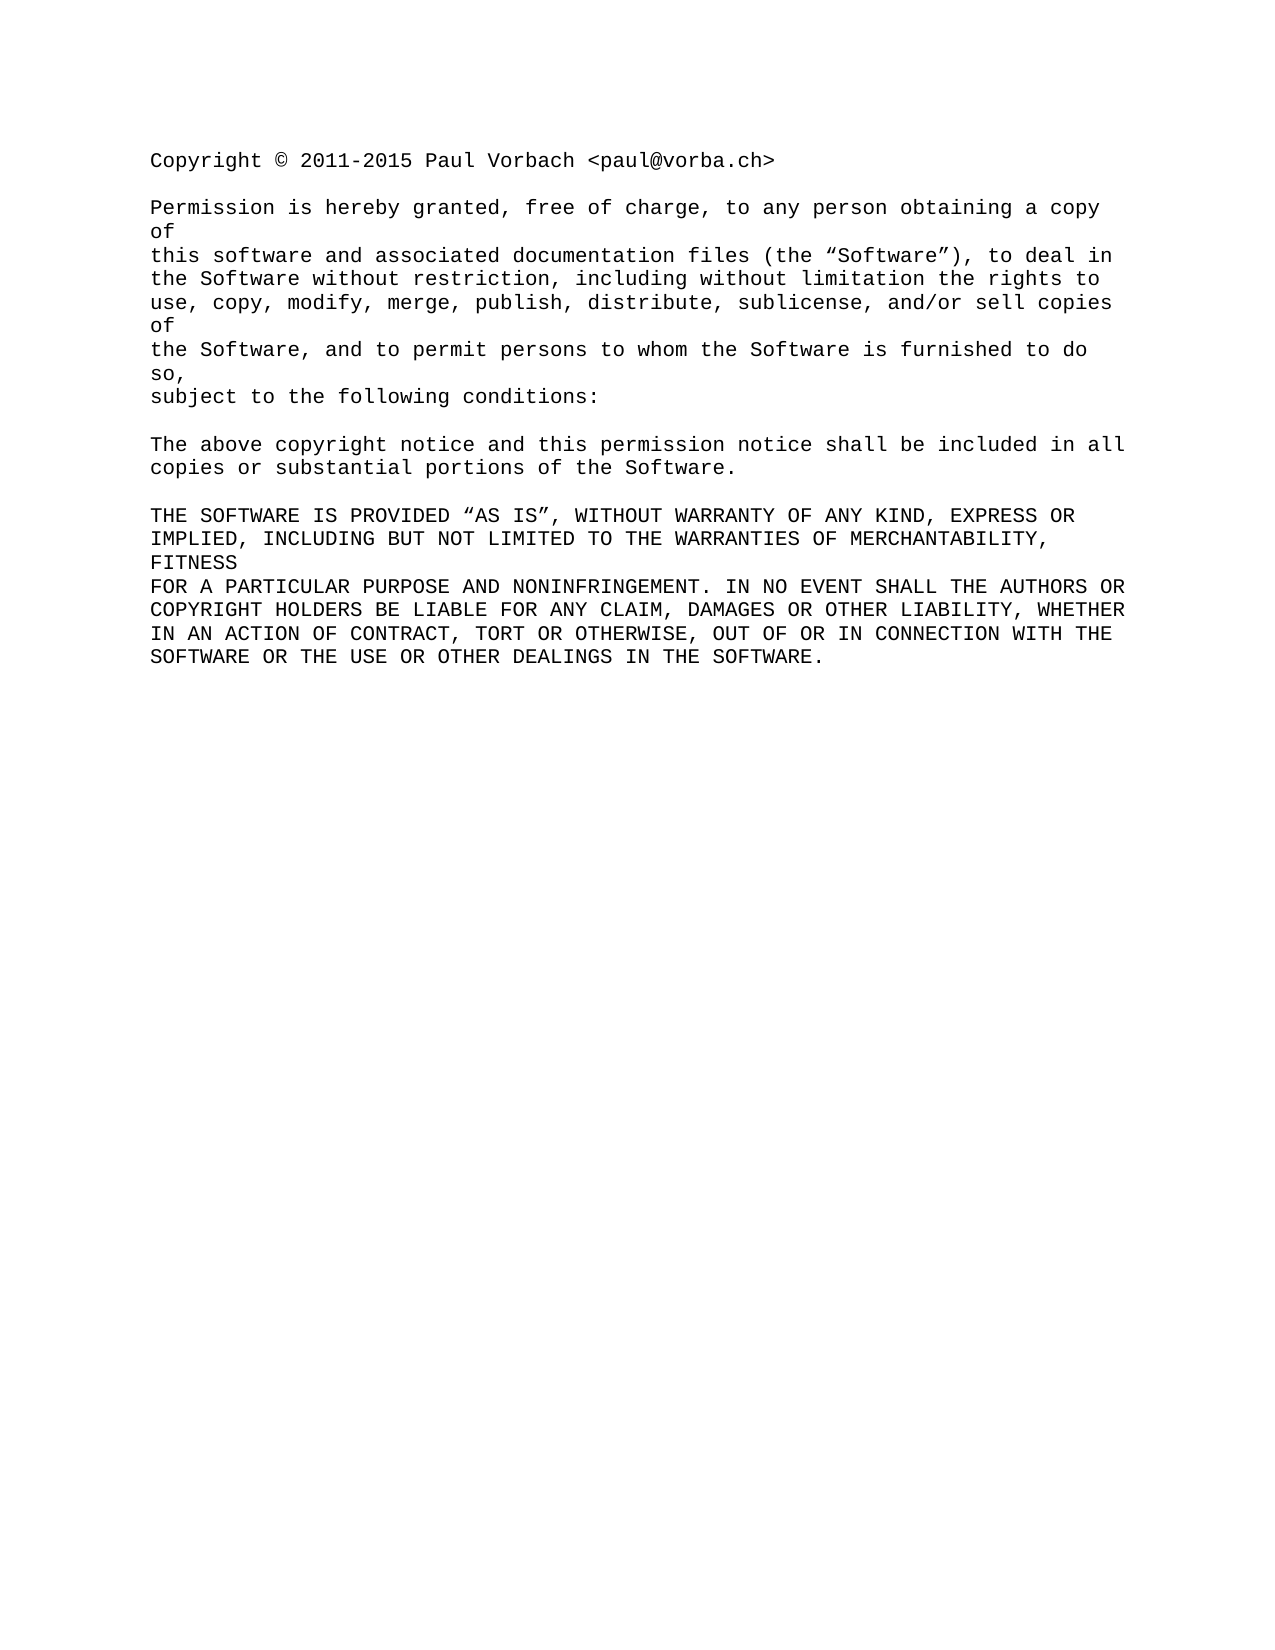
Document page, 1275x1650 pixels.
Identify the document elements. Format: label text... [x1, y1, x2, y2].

text the Software, and to permit persons to whom the Software is furnished to do so, [150, 339, 1125, 386]
text the Software without restriction, including without limitation the rights to [150, 268, 1125, 292]
text The above copyright notice and this permission notice shall be included in all [150, 434, 1125, 457]
text IMPLIED, INCLUDING BUT NOT LIMITED TO THE WARRANTIES OF MERCHANTABILITY, FITNESS [150, 528, 1125, 576]
text this software and associated documentation files (the “Software”), to deal in [150, 244, 1125, 268]
text Copyright © 2011-2015 Paul Vorbach <paul@vorba.ch> [150, 150, 1125, 174]
text FOR A PARTICULAR PURPOSE AND NONINFRINGEMENT. IN NO EVENT SHALL THE AUTHORS OR [150, 576, 1125, 599]
text use, copy, modify, merge, publish, distribute, sublicense, and/or sell copies of [150, 292, 1125, 339]
text SOFTWARE OR THE USE OR OTHER DEALINGS IN THE SOFTWARE. [150, 647, 1125, 670]
text copies or substantial portions of the Software. [150, 457, 1125, 481]
text Permission is hereby granted, free of charge, to any person obtaining a copy of [150, 197, 1125, 244]
text COPYRIGHT HOLDERS BE LIABLE FOR ANY CLAIM, DAMAGES OR OTHER LIABILITY, WHETHER [150, 599, 1125, 623]
text subject to the following conditions: [150, 386, 1125, 410]
text IN AN ACTION OF CONTRACT, TORT OR OTHERWISE, OUT OF OR IN CONNECTION WITH THE [150, 623, 1125, 647]
text THE SOFTWARE IS PROVIDED “AS IS”, WITHOUT WARRANTY OF ANY KIND, EXPRESS OR [150, 505, 1125, 528]
